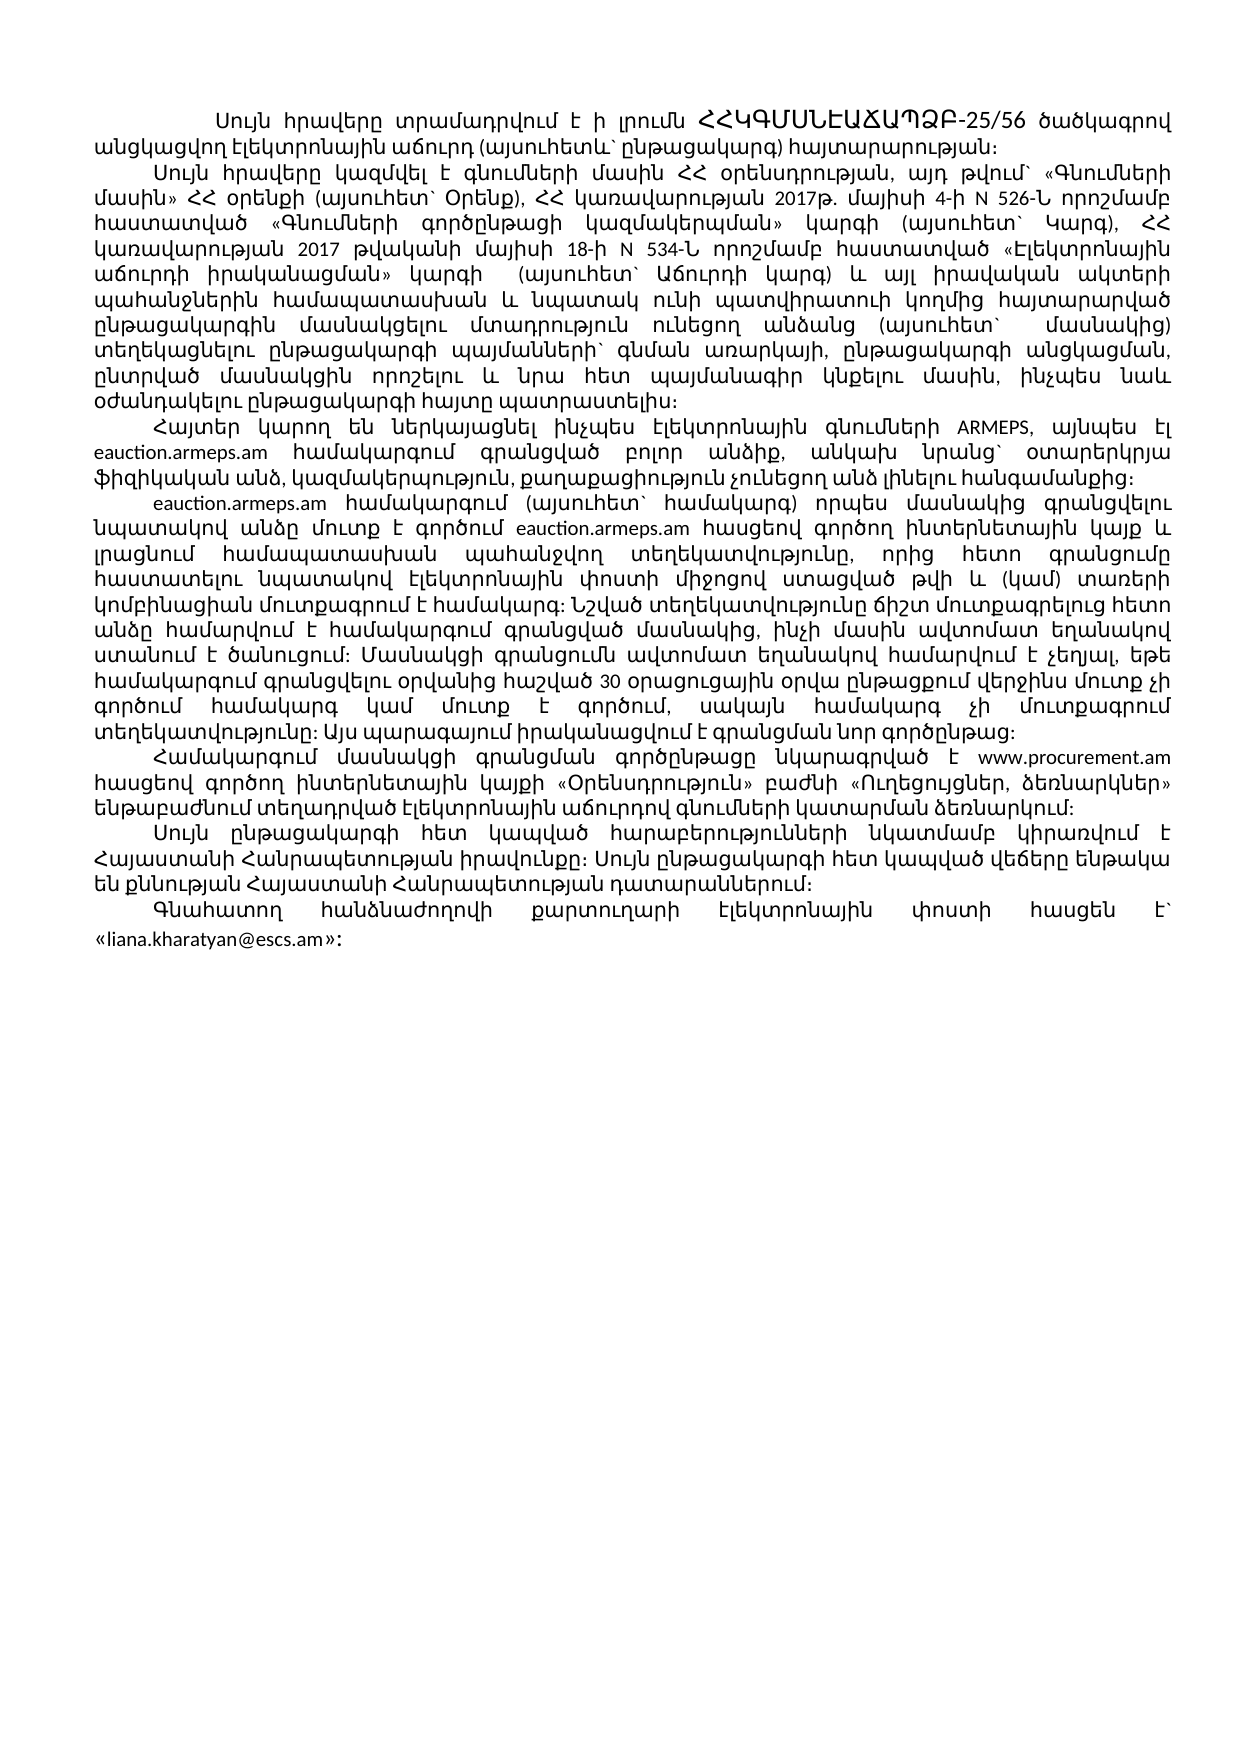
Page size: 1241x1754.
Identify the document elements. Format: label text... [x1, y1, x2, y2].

text Հայտեր կարող են ներկայացնել ինչպես էլեկտրոնային գնումների ARMEPS, այնպես էլ eauction.armeps.am համակարգում գրանցված բոլոր անձիք, անկախ նրանց` օտարերկրյա ֆիզիկական անձ, կազմակերպություն, քաղաքացիություն չունեցող անձ լինելու հանգամանքից։ [94, 414, 1171, 490]
text Սույն ընթացակարգի հետ կապված հարաբերությունների նկատմամբ կիրառվում է Հայաստանի Հանրապետության իրավունքը։ Սույն ընթացակարգի հետ կապված վեճերը ենթակա են քննության Հայաստանի Հանրապետության դատարաններում։ [94, 821, 1171, 897]
text Գնահատող հանձնաժողովի քարտուղարի էլեկտրոնային փոստի հասցեն է` «liana.kharatyan@escs.am»: [94, 897, 1171, 953]
text Համակարգում մասնակցի գրանցման գործընթացը նկարագրված է www.procurement.am հասցեով գործող ինտերնետային կայքի «Օրենսդրություն» բաժնի «Ուղեցույցներ, ձեռնարկներ» ենթաբաժնում տեղադրված էլեկտրոնային աճուրդով գնումների կատարման ձեռնարկում: [94, 744, 1171, 821]
text eauction.armeps.am համակարգում (այսուհետ` համակարգ) որպես մասնակից գրանցվելու նպատակով անձը մուտք է գործում eauction.armeps.am հասցեով գործող ինտերնետային կայք և լրացնում համապատասխան պահանջվող տեղեկատվությունը, որից հետո գրանցումը հաստատելու նպատակով էլեկտրոնային փոստի միջոցով ստացված թվի և (կամ) տառերի կոմբինացիան մուտքագրում է համակարգ: Նշված տեղեկատվությունը ճիշտ մուտքագրելուց հետո անձը համարվում է համակարգում գրանցված մասնակից, ինչի մասին ավտոմատ եղանակով ստանում է ծանուցում: Մասնակցի գրանցումն ավտոմատ եղանակով համարվում է չեղյալ, եթե համակարգում գրանցվելու օրվանից հաշված 30 օրացուցային օրվա ընթացքում վերջինս մուտք չի գործում համակարգ կամ մուտք է գործում, սակայն համակարգ չի մուտքագրում տեղեկատվությունը: Այս պարագայում իրականացվում է գրանցման նոր գործընթաց: [94, 490, 1171, 744]
text Սույն հրավերը կազմվել է գնումների մասին ՀՀ օրենսդրության, այդ թվում` «Գնումների մասին» ՀՀ օրենքի (այսուհետ` Օրենք), ՀՀ կառավարության 2017թ. մայիսի 4-ի N 526-Ն որոշմամբ հաստատված «Գնումների գործընթացի կազմակերպման» կարգի (այսուհետ` Կարգ), ՀՀ կառավարության 2017 թվականի մայիսի 18-ի N 534-Ն որոշմամբ հաստատված «Էլեկտրոնային աճուրդի իրականացման» կարգի (այսուհետ` Աճուրդի կարգ) և այլ իրավական ակտերի պահանջներին համապատասխան և նպատակ ունի պատվիրատուի կողմից հայտարարված ընթացակարգին մասնակցելու մտադրություն ունեցող անձանց (այսուհետ` մասնակից) տեղեկացնելու ընթացակարգի պայմանների` գնման առարկայի, ընթացակարգի անցկացման, ընտրված մասնակցին որոշելու և նրա հետ պայմանագիր կնքելու մասին, ինչպես նաև օժանդակելու ընթացակարգի հայտը պատրաստելիս։ [94, 160, 1171, 414]
text Սույն հրավերը տրամադրվում է ի լրումն ՀՀԿԳՄՍՆԷԱՃԱՊՁԲ-25/56 ծածկագրով անցկացվող էլեկտրոնային աճուրդ (այսուհետև` ընթացակարգ) հայտարարության։ [94, 104, 1171, 160]
